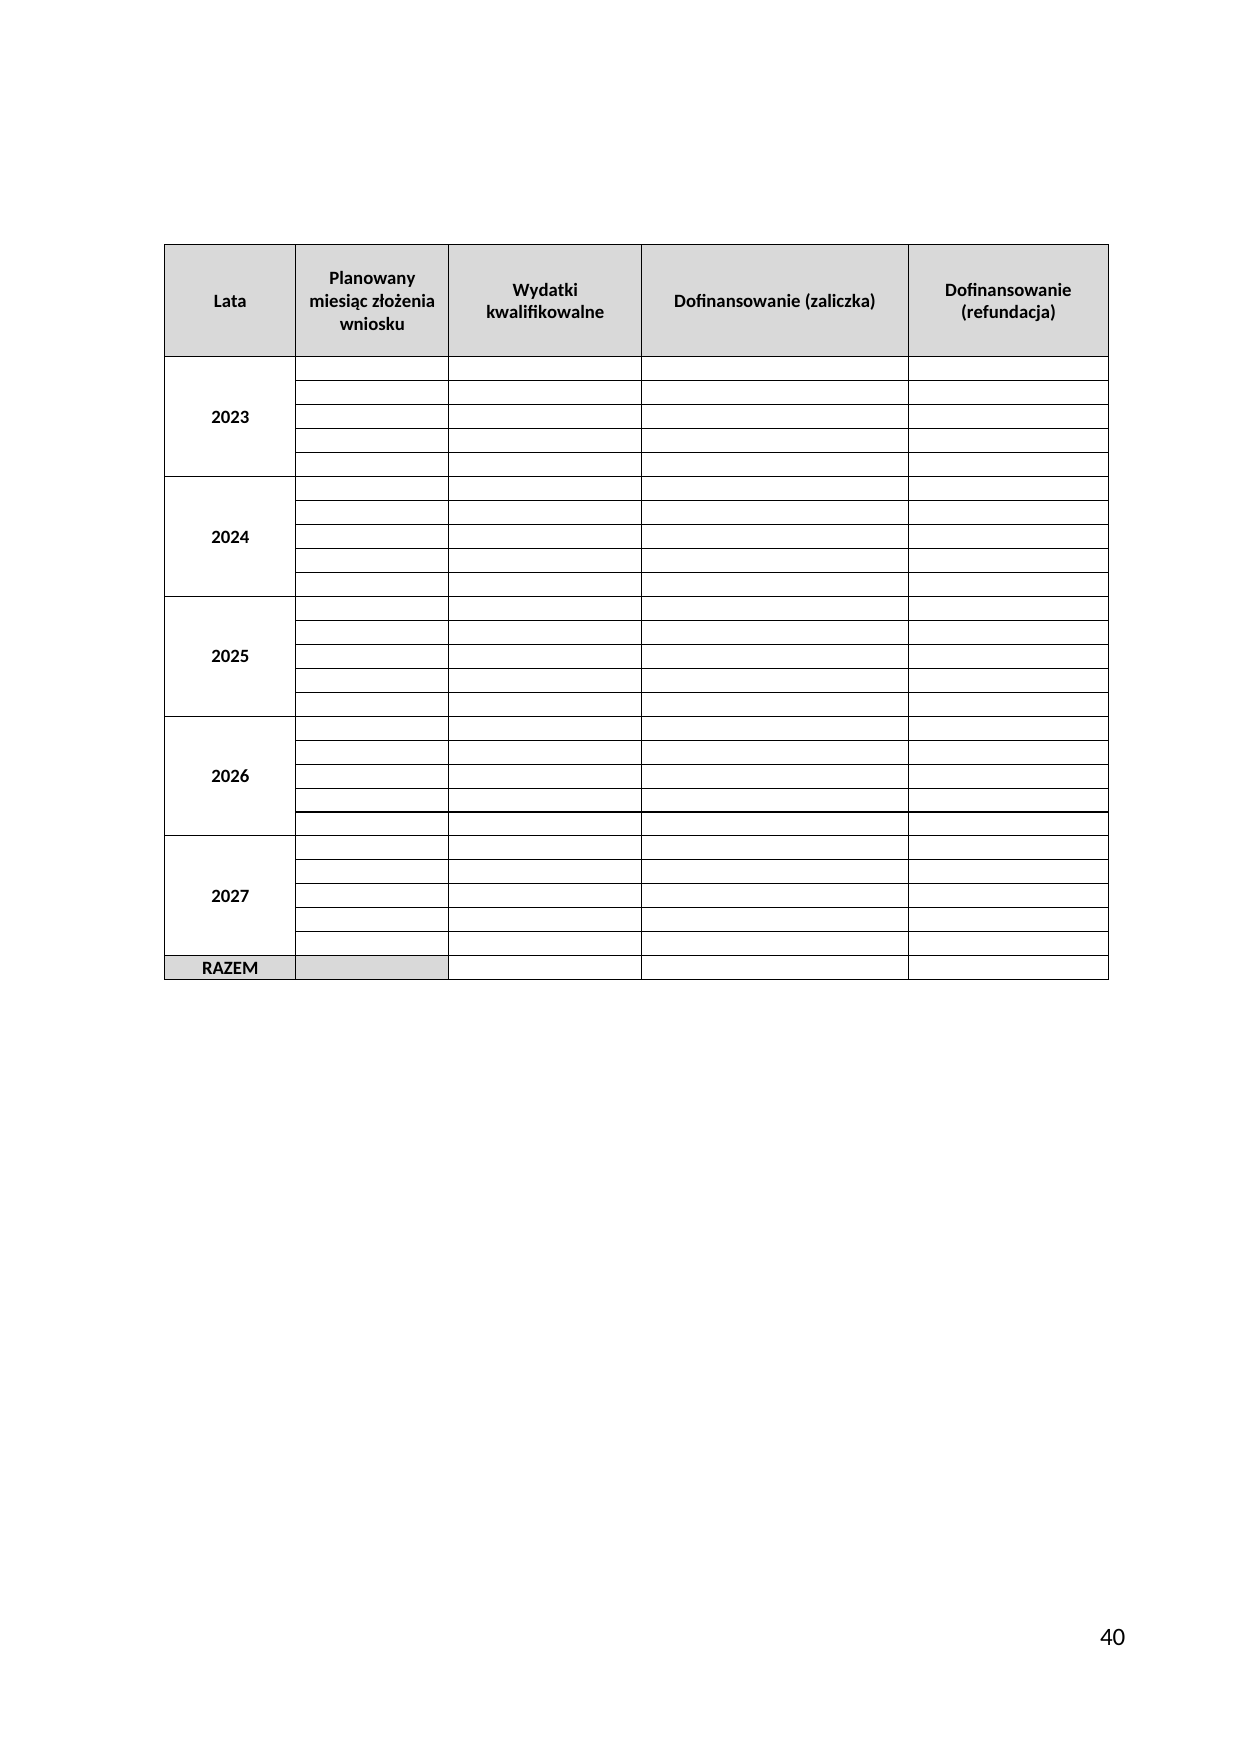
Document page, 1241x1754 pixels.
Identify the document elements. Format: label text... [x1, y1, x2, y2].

table_cell [909, 597, 1108, 620]
table_cell [296, 884, 448, 907]
table_cell [296, 932, 448, 955]
table_header Lata [165, 245, 295, 356]
table_cell [909, 645, 1108, 668]
table_cell [642, 405, 908, 428]
table_cell [449, 908, 641, 931]
table_cell [296, 549, 448, 572]
table_cell [449, 765, 641, 787]
table_cell [642, 645, 908, 668]
table_cell [296, 429, 448, 452]
table_cell 2026 [165, 717, 295, 835]
table_cell [296, 789, 448, 811]
table_cell [449, 525, 641, 548]
table_cell [449, 405, 641, 428]
table_cell [296, 573, 448, 596]
table_cell [909, 621, 1108, 644]
table_cell [909, 860, 1108, 883]
table_cell RAZEM [165, 956, 295, 979]
table_cell [642, 669, 908, 692]
table_cell [449, 717, 641, 739]
table_cell [909, 836, 1108, 859]
table_cell [909, 357, 1108, 380]
table_cell [296, 357, 448, 380]
table_cell [909, 741, 1108, 763]
table_cell [642, 717, 908, 739]
table_cell [296, 477, 448, 500]
table_cell [296, 597, 448, 620]
table_cell [909, 525, 1108, 548]
table_cell [449, 693, 641, 716]
table_cell [909, 549, 1108, 572]
table_cell [642, 836, 908, 859]
table_cell [296, 453, 448, 476]
table_cell [642, 860, 908, 883]
table_cell [296, 717, 448, 739]
table_cell 2023 [165, 357, 295, 476]
table_cell [642, 429, 908, 452]
table_cell [642, 573, 908, 596]
table_cell [296, 621, 448, 644]
table_cell 2024 [165, 477, 295, 596]
table_cell [449, 645, 641, 668]
table_cell [296, 860, 448, 883]
table_cell [909, 765, 1108, 787]
table_cell [909, 932, 1108, 955]
table_cell [642, 549, 908, 572]
table_cell [909, 405, 1108, 428]
table_cell [909, 789, 1108, 811]
table_cell [909, 501, 1108, 524]
table_cell [909, 381, 1108, 404]
table_cell [909, 477, 1108, 500]
table_cell [296, 956, 448, 979]
table_cell [642, 741, 908, 763]
table_cell 2025 [165, 597, 295, 716]
table_cell [642, 597, 908, 620]
table_cell [642, 908, 908, 931]
table_cell [449, 429, 641, 452]
table_cell [449, 741, 641, 763]
table_cell [642, 932, 908, 955]
table_cell [909, 453, 1108, 476]
table_cell [296, 669, 448, 692]
table_header Planowany miesiąc złożenia wniosku [296, 245, 448, 356]
table_cell [642, 477, 908, 500]
table_cell [909, 573, 1108, 596]
table_cell [296, 501, 448, 524]
table_cell [449, 549, 641, 572]
table_cell [449, 477, 641, 500]
table_cell [909, 429, 1108, 452]
table_cell [449, 573, 641, 596]
table_cell [909, 908, 1108, 931]
table_cell [642, 813, 908, 835]
table_cell [296, 381, 448, 404]
table_cell [449, 621, 641, 644]
table_cell [449, 813, 641, 835]
table_cell [642, 789, 908, 811]
table_cell [642, 693, 908, 716]
table_cell [642, 381, 908, 404]
table_cell [449, 501, 641, 524]
table_cell [296, 836, 448, 859]
table_cell [449, 956, 641, 979]
table_cell [642, 357, 908, 380]
table_cell [449, 597, 641, 620]
table_cell [296, 813, 448, 835]
table_cell [449, 836, 641, 859]
table_cell [449, 381, 641, 404]
table_cell [909, 693, 1108, 716]
table_cell [642, 501, 908, 524]
table_header Dofinansowanie (refundacja) [909, 245, 1108, 356]
table_cell [642, 525, 908, 548]
table_cell [449, 453, 641, 476]
table_cell [449, 932, 641, 955]
table_cell [449, 789, 641, 811]
table_cell [296, 645, 448, 668]
table_cell [296, 741, 448, 763]
table_cell [449, 884, 641, 907]
table_cell [296, 765, 448, 787]
table_cell [296, 525, 448, 548]
table_cell [909, 956, 1108, 979]
table_cell [909, 717, 1108, 739]
table_cell [909, 669, 1108, 692]
table_cell [909, 884, 1108, 907]
table_cell [449, 357, 641, 380]
table_cell [449, 669, 641, 692]
table_cell [642, 453, 908, 476]
table_cell [909, 813, 1108, 835]
table_cell [642, 621, 908, 644]
table_cell [296, 405, 448, 428]
table_header Wydatki kwalifikowalne [449, 245, 641, 356]
table_header Dofinansowanie (zaliczka) [642, 245, 908, 356]
table_cell [296, 693, 448, 716]
table_cell [449, 860, 641, 883]
table_cell [642, 884, 908, 907]
table_cell [642, 956, 908, 979]
table_cell 2027 [165, 836, 295, 955]
table_cell [642, 765, 908, 787]
table_cell [296, 908, 448, 931]
